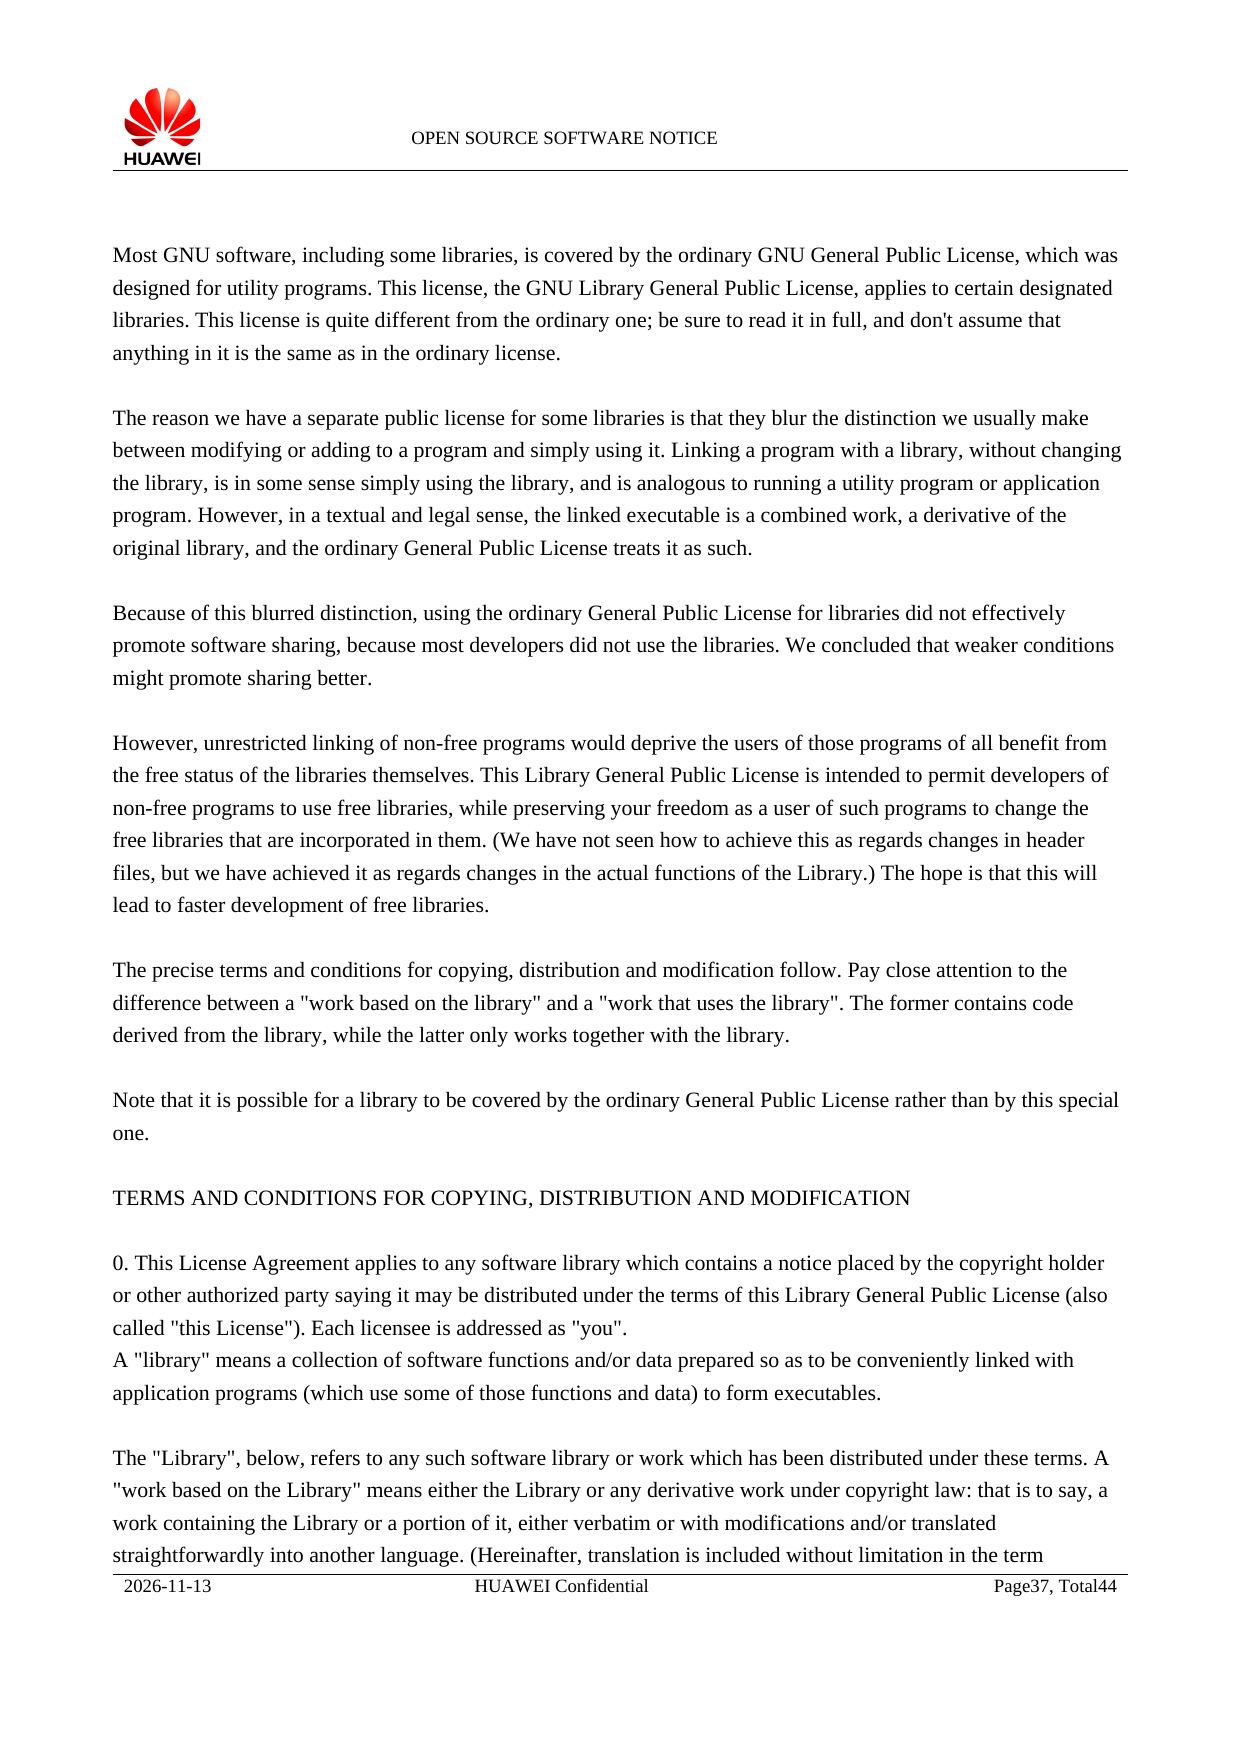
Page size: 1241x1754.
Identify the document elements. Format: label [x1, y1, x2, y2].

picture [124, 88, 201, 165]
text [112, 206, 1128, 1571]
